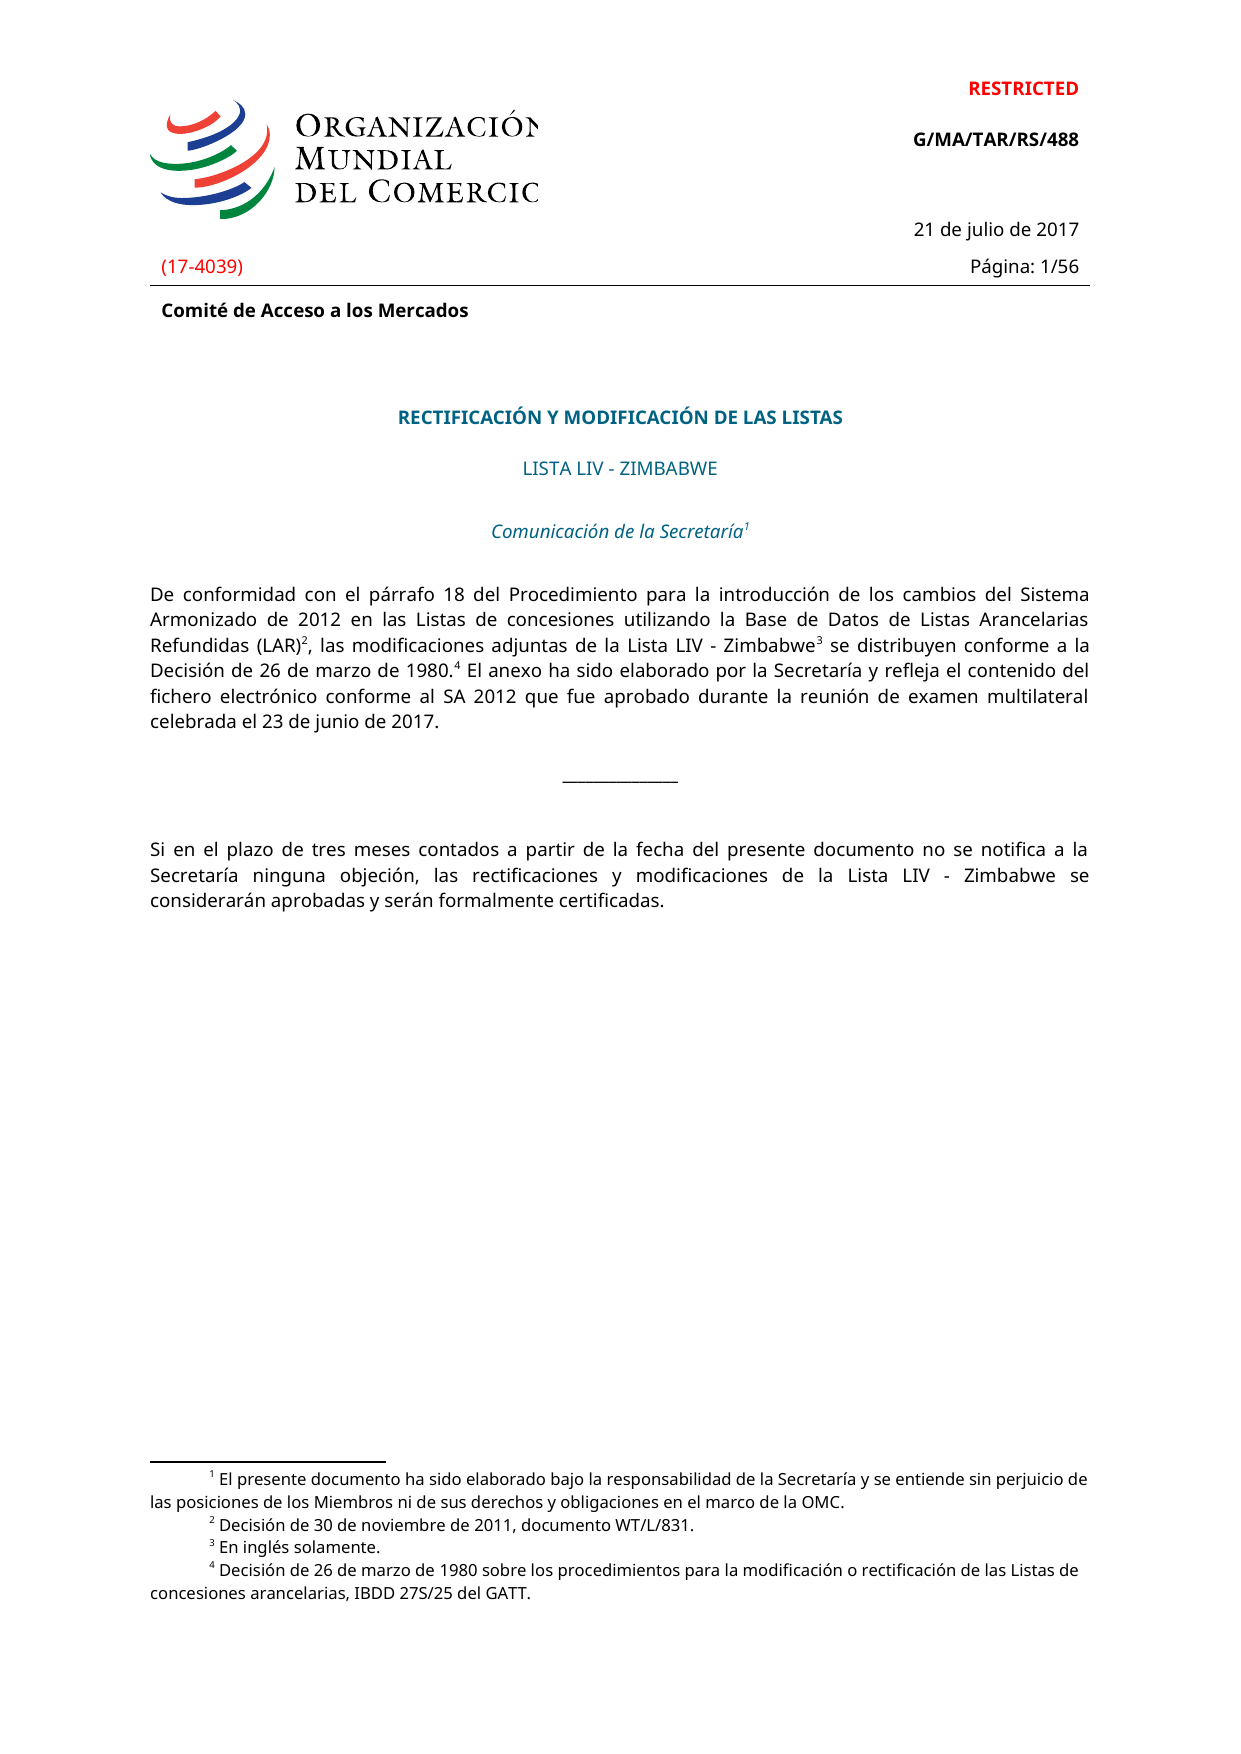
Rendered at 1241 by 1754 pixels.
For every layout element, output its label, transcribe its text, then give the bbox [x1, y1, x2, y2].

title Comunicación de la Secretaría [150, 518, 1090, 544]
text _______________ [150, 760, 1090, 785]
title RECTIFICACIÓN Y MODIFICACIÓN DE LAS LISTAS [150, 405, 1090, 430]
title LISTA LIV - ZIMBABWE [150, 455, 1090, 481]
text De conformidad con el párrafo 18 del Procedimiento para la introducción de los cambios del Sistema Armonizado de 2012 en las Listas de concesiones utilizando la Base de Datos de Listas Arancelarias Refundidas (LAR), las modificaciones adjuntas de la Lista LIV - Zimbabwe se distribuyen conforme a la Decisión de 26 de marzo de 1980. El anexo ha sido elaborado por la Secretaría y refleja el contenido del fichero electrónico conforme al SA 2012 que fue aprobado durante la reunión de examen multilateral celebrada el 23 de junio de 2017. [150, 581, 1090, 734]
text Si en el plazo de tres meses contados a partir de la fecha del presente documento no se notifica a la Secretaría ninguna objeción, las rectificaciones y modificaciones de la Lista LIV - Zimbabwe se considerarán aprobadas y serán formalmente certificadas. [150, 836, 1090, 913]
